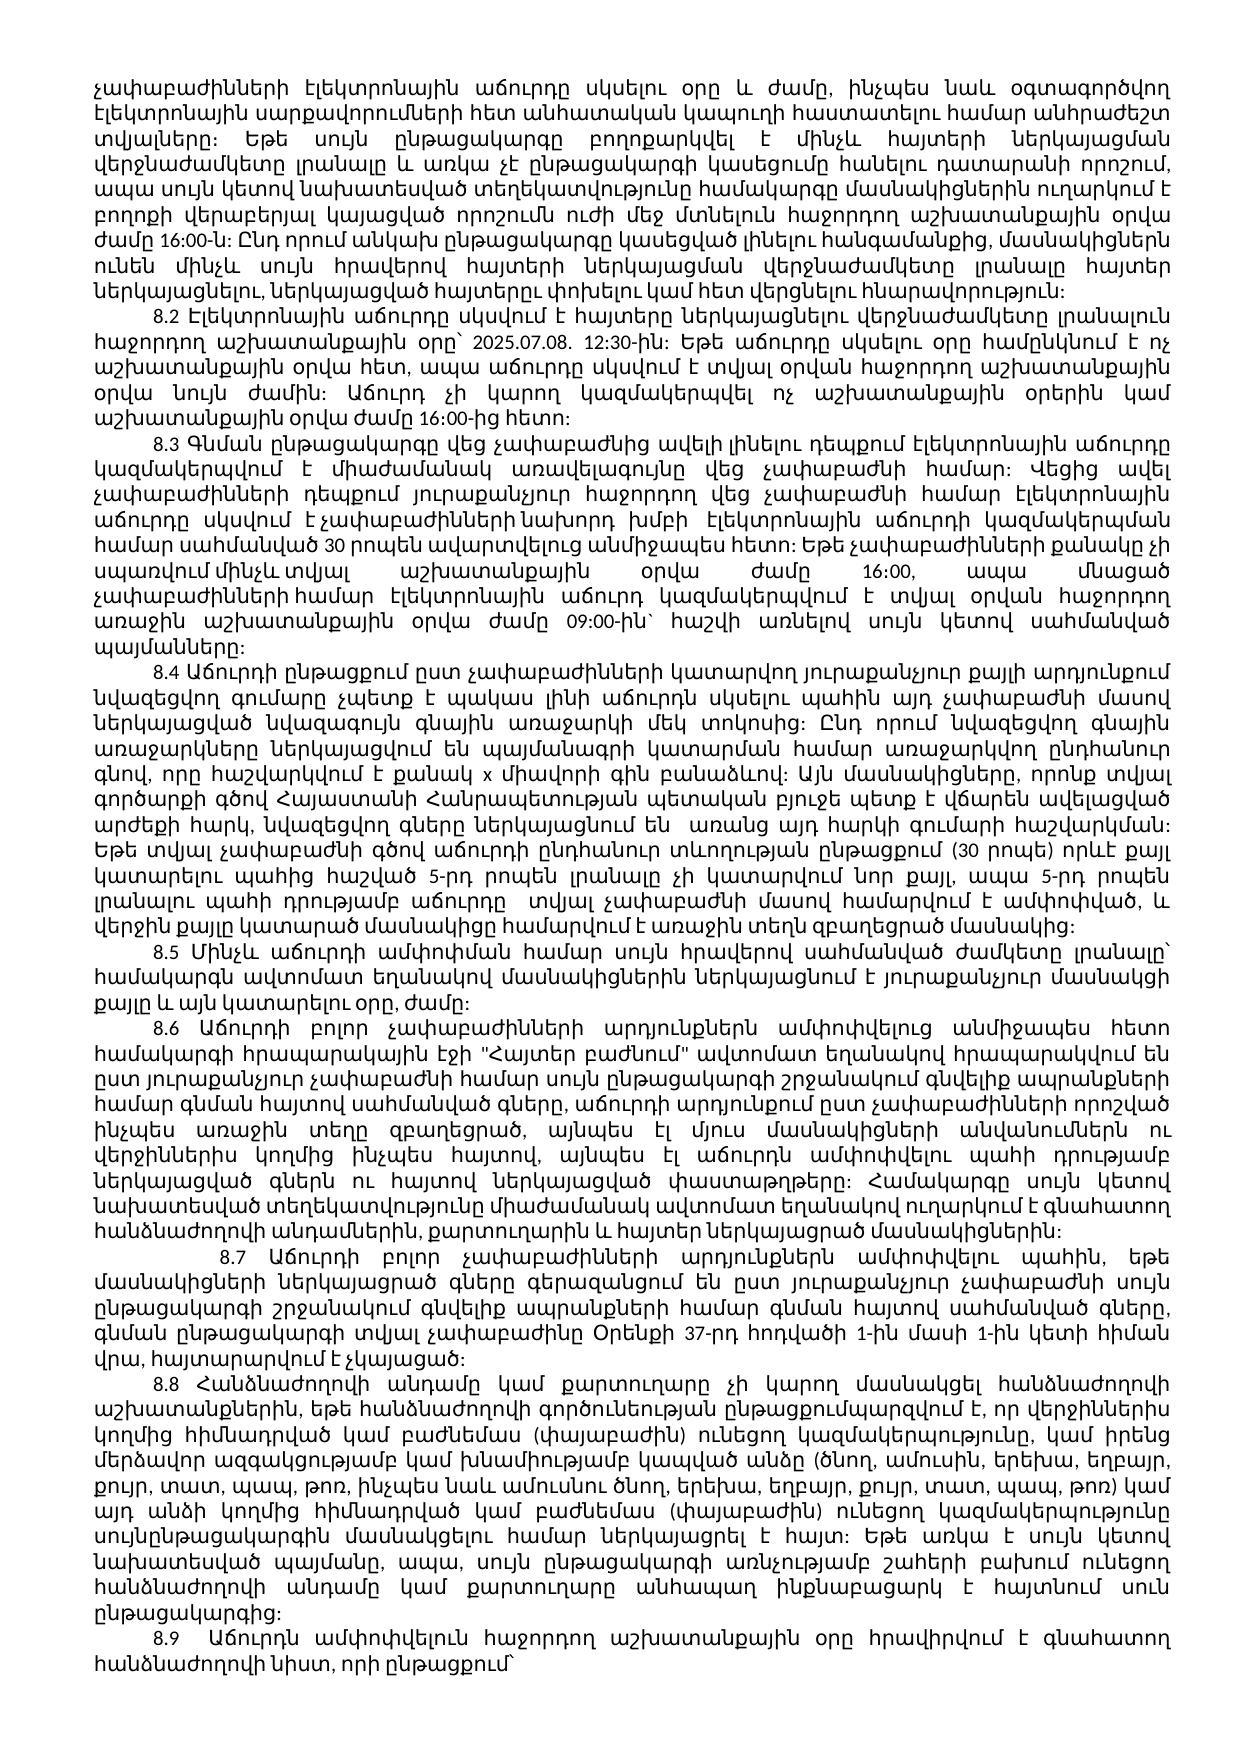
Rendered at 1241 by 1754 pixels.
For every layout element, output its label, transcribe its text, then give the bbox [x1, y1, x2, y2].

text 8.7 Աճուրդի բոլոր չափաբաժինների արդյունքներն ամփոփվելու պահին, եթե մասնակիցների ներկայացրած գները գերազանցում են ըստ յուրաքանչյուր չափաբաժնի սույն ընթացակարգի շրջանակում գնվելիք ապրանքների համար գնման հայտով սահմանված գները, գնման ընթացակարգի տվյալ չափաբաժինը Օրենքի 37-րդ հոդվածի 1-ին մասի 1-ին կետի հիման վրա, հայտարարվում է չկայացած: [94, 1244, 1171, 1371]
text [94, 75, 1171, 304]
text 8.3 Գնման ընթացակարգը վեց չափաբաժնից ավելի լինելու դեպքում էլեկտրոնային աճուրդը կազմակերպվում է միաժամանակ առավելագույնը վեց չափաբաժնի համար: Վեցից ավել չափաբաժինների դեպքում յուրաքանչյուր հաջորդող վեց չափաբաժնի համար էլեկտրոնային աճուրդը սկսվում է չափաբաժինների նախորդ խմբի էլեկտրոնային աճուրդի կազմակերպման համար սահմանված 30 րոպեն ավարտվելուց անմիջապես հետո: Եթե չափաբաժինների քանակը չի սպառվում մինչև տվյալ աշխատանքային օրվա ժամը 16։00, ապա մնացած չափաբաժինների համար էլեկտրոնային աճուրդ կազմակերպվում է տվյալ օրվան հաջորդող առաջին աշխատանքային օրվա ժամը 09:00-ին` հաշվի առնելով սույն կետով սահմանված պայմանները: [94, 431, 1171, 659]
text 8.2 Էլեկտրոնային աճուրդը սկսվում է հայտերը ներկայացնելու վերջնաժամկետը լրանալուն հաջորդող աշխատանքային օրը՝ 2025.07.08. 12:30 -ին: Եթե աճուրդը սկսելու օրը համընկնում է ոչ աշխատանքային օրվա հետ, ապա աճուրդը սկսվում է տվյալ օրվան հաջորդող աշխատանքային օրվա նույն ժամին: Աճուրդ չի կարող կազմակերպվել ոչ աշխատանքային օրերին կամ աշխատանքային օրվա ժամը 16։00-ից հետո: [94, 304, 1171, 431]
text 8.9 Աճուրդն ամփոփվելուն հաջորդող աշխատանքային օրը հրավիրվում է գնահատող հանձնաժողովի նիստ, որի ընթացքում՝ [94, 1625, 1171, 1676]
text 8.5 Մինչև աճուրդի ամփոփման համար սույն հրավերով սահմանված ժամկետը լրանալը՝ համակարգն ավտոմատ եղանակով մասնակիցներին ներկայացնում է յուրաքանչյուր մասնակցի քայլը և այն կատարելու օրը, ժամը: [94, 939, 1171, 1015]
text 8.6 Աճուրդի բոլոր չափաբաժինների արդյունքներն ամփոփվելուց անմիջապես հետո համակարգի հրապարակային էջի "Հայտեր բաժնում" ավտոմատ եղանակով հրապարակվում են ըստ յուրաքանչյուր չափաբաժնի համար սույն ընթացակարգի շրջանակում գնվելիք ապրանքների համար գնման հայտով սահմանված գները, աճուրդի արդյունքում ըստ չափաբաժինների որոշված ինչպես առաջին տեղը զբաղեցրած, այնպես էլ մյուս մասնակիցների անվանումներն ու վերջիններիս կողմից ինչպես հայտով, այնպես էլ աճուրդն ամփոփվելու պահի դրությամբ ներկայացված գներն ու հայտով ներկայացված փաստաթղթերը: Համակարգը սույն կետով նախատեսված տեղեկատվությունը միաժամանակ ավտոմատ եղանակով ուղարկում է գնահատող հանձնաժողովի անդամներին, քարտուղարին և հայտեր ներկայացրած մասնակիցներին: [94, 1015, 1171, 1244]
text 8.4 Աճուրդի ընթացքում ըստ չափաբաժինների կատարվող յուրաքանչյուր քայլի արդյունքում նվազեցվող գումարը չպետք է պակաս լինի աճուրդն սկսելու պահին այդ չափաբաժնի մասով ներկայացված նվազագույն գնային առաջարկի մեկ տոկոսից: Ընդ որում նվազեցվող գնային առաջարկները ներկայացվում են պայմանագրի կատարման համար առաջարկվող ընդհանուր գնով, որը հաշվարկվում է քանակ x միավորի գին բանաձևով: Այն մասնակիցները, որոնք տվյալ գործարքի գծով Հայաստանի Հանրապետության պետական բյուջե պետք է վճարեն ավելացված արժեքի հարկ, նվազեցվող գները ներկայացնում են առանց այդ հարկի գումարի հաշվարկման: Եթե տվյալ չափաբաժնի գծով աճուրդի ընդհանուր տևողության ընթացքում (30 րոպե) որևէ քայլ կատարելու պահից հաշված 5-րդ րոպեն լրանալը չի կատարվում նոր քայլ, ապա 5-րդ րոպեն լրանալու պահի դրությամբ աճուրդը տվյալ չափաբաժնի մասով համարվում է ամփոփված, և վերջին քայլը կատարած մասնակիցը համարվում է առաջին տեղն զբաղեցրած մասնակից: [94, 659, 1171, 939]
text 8.8 Հանձնաժողովի անդամը կամ քարտուղարը չի կարող մասնակցել հանձնաժողովի աշխատանքներին, եթե հանձնաժողովի գործունեության ընթացքումպարզվում է, որ վերջիններիս կողմից հիմնադրված կամ բաժնեմաս (փայաբաժին) ունեցող կազմակերպությունը, կամ իրենց մերձավոր ազգակցությամբ կամ խնամիությամբ կապված անձը (ծնող, ամուսին, երեխա, եղբայր, քույր, տատ, պապ, թոռ, ինչպես նաև ամուսնու ծնող, երեխա, եղբայր, քույր, տատ, պապ, թոռ) կամ այդ անձի կողմից հիմնադրված կամ բաժնեմաս (փայաբաժին) ունեցող կազմակերպությունը սույնընթացակարգին մասնակցելու համար ներկայացրել է հայտ: Եթե առկա է սույն կետով նախատեսված պայմանը, ապա, սույն ընթացակարգի առնչությամբ շահերի բախում ունեցող հանձնաժողովի անդամը կամ քարտուղարը անհապաղ ինքնաբացարկ է հայտնում սուն ընթացակարգից: [94, 1371, 1171, 1625]
